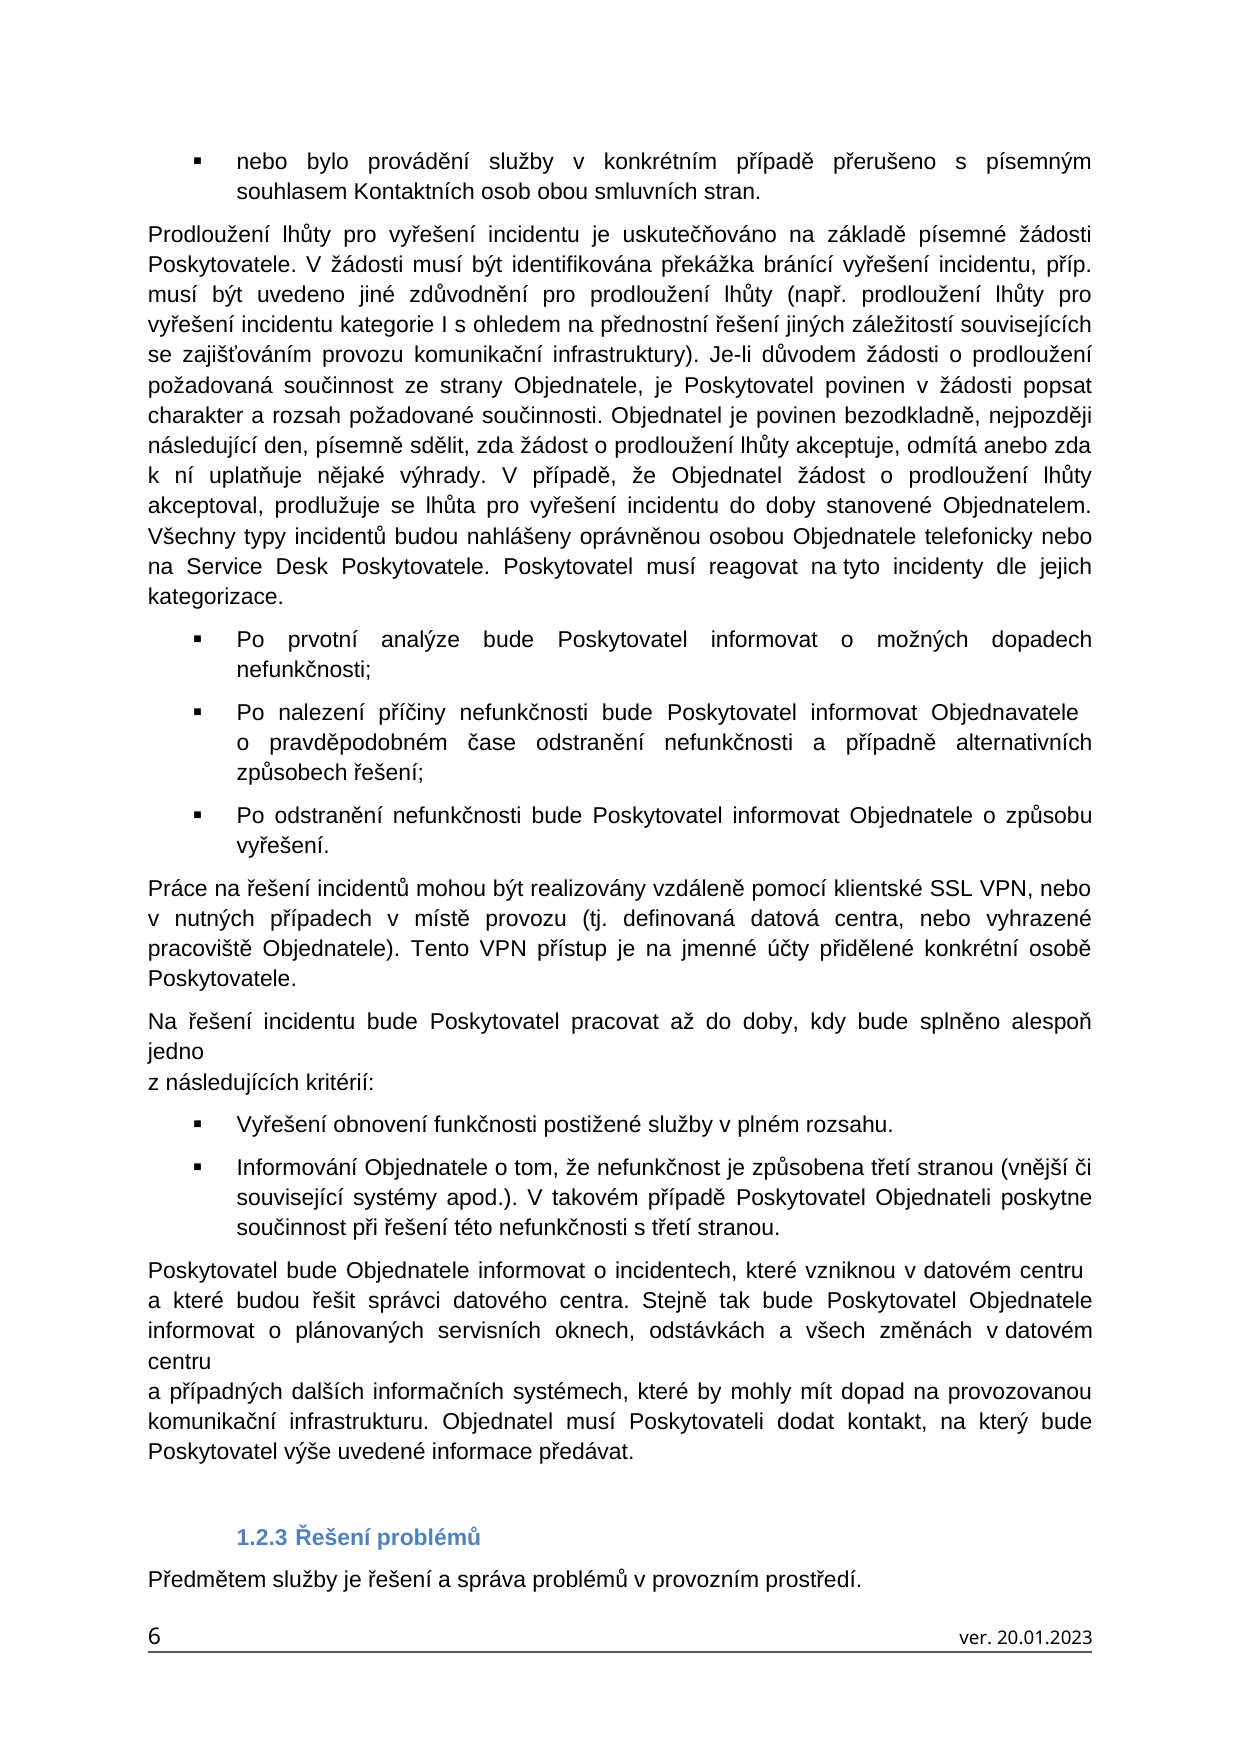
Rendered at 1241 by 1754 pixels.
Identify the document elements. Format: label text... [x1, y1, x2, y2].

text Prodloužení lhůty pro vyřešení incidentu je uskutečňováno na základě písemné žádosti Poskytovatele. V žádosti musí být identifikována překážka bránící vyřešení incidentu, příp. musí být uvedeno jiné zdůvodnění pro prodloužení lhůty (např. prodloužení lhůty pro vyřešení incidentu kategorie I s ohledem na přednostní řešení jiných záležitostí souvisejících se zajišťováním provozu komunikační infrastruktury). Je-li důvodem žádosti o prodloužení požadovaná součinnost ze strany Objednatele, je Poskytovatel povinen v žádosti popsat charakter a rozsah požadované součinnosti. Objednatel je povinen bezodkladně, nejpozději následující den, písemně sdělit, zda žádost o prodloužení lhůty akceptuje, odmítá anebo zda k ní uplatňuje nějaké výhrady. V případě, že Objednatel žádost o prodloužení lhůty akceptoval, prodlužuje se lhůta pro vyřešení incidentu do doby stanovené Objednatelem. Všechny typy incidentů budou nahlášeny oprávněnou osobou Objednatele telefonicky nebo na Service Desk Poskytovatele. Poskytovatel musí reagovat na tyto incidenty dle jejich kategorizace. [148, 221, 1092, 609]
subtitle Řešení problémů [236, 1524, 1092, 1550]
list Po nalezení příčiny nefunkčnosti bude Poskytovatel informovat Objednavatele o pravděpodobném čase odstranění nefunkčnosti a případně alternativních způsobech řešení; [192, 699, 1092, 786]
text Na řešení incidentu bude Poskytovatel pracovat až do doby, kdy bude splněno alespoň jedno z následujících kritérií: [148, 1008, 1092, 1095]
list Po odstranění nefunkčnosti bude Poskytovatel informovat Objednatele o způsobu vyřešení. [192, 802, 1092, 858]
list Informování Objednatele o tom, že nefunkčnost je způsobena třetí stranou (vnější či související systémy apod.). V takovém případě Poskytovatel Objednateli poskytne součinnost při řešení této nefunkčnosti s třetí stranou. [192, 1154, 1092, 1241]
text Předmětem služby je řešení a správa problémů v provozním prostředí. [148, 1566, 1092, 1593]
list Po prvotní analýze bude Poskytovatel informovat o možných dopadech nefunkčnosti; [192, 626, 1092, 682]
list Vyřešení obnovení funkčnosti postižené služby v plném rozsahu. [192, 1111, 1092, 1138]
text Práce na řešení incidentů mohou být realizovány vzdáleně pomocí klientské SSL VPN, nebo v nutných případech v místě provozu (tj. definovaná datová centra, nebo vyhrazené pracoviště Objednatele). Tento VPN přístup je na jmenné účty přidělené konkrétní osobě Poskytovatele. [148, 875, 1092, 992]
text Poskytovatel bude Objednatele informovat o incidentech, které vzniknou v datovém centru a které budou řešit správci datového centra. Stejně tak bude Poskytovatel Objednatele informovat o plánovaných servisních oknech, odstávkách a všech změnách v datovém centru a případných dalších informačních systémech, které by mohly mít dopad na provozovanou komunikační infrastrukturu. Objednatel musí Poskytovateli dodat kontakt, na který bude Poskytovatel výše uvedené informace předávat. [148, 1257, 1092, 1465]
list nebo bylo provádění služby v konkrétním případě přerušeno s písemným souhlasem Kontaktních osob obou smluvních stran. [192, 148, 1092, 204]
